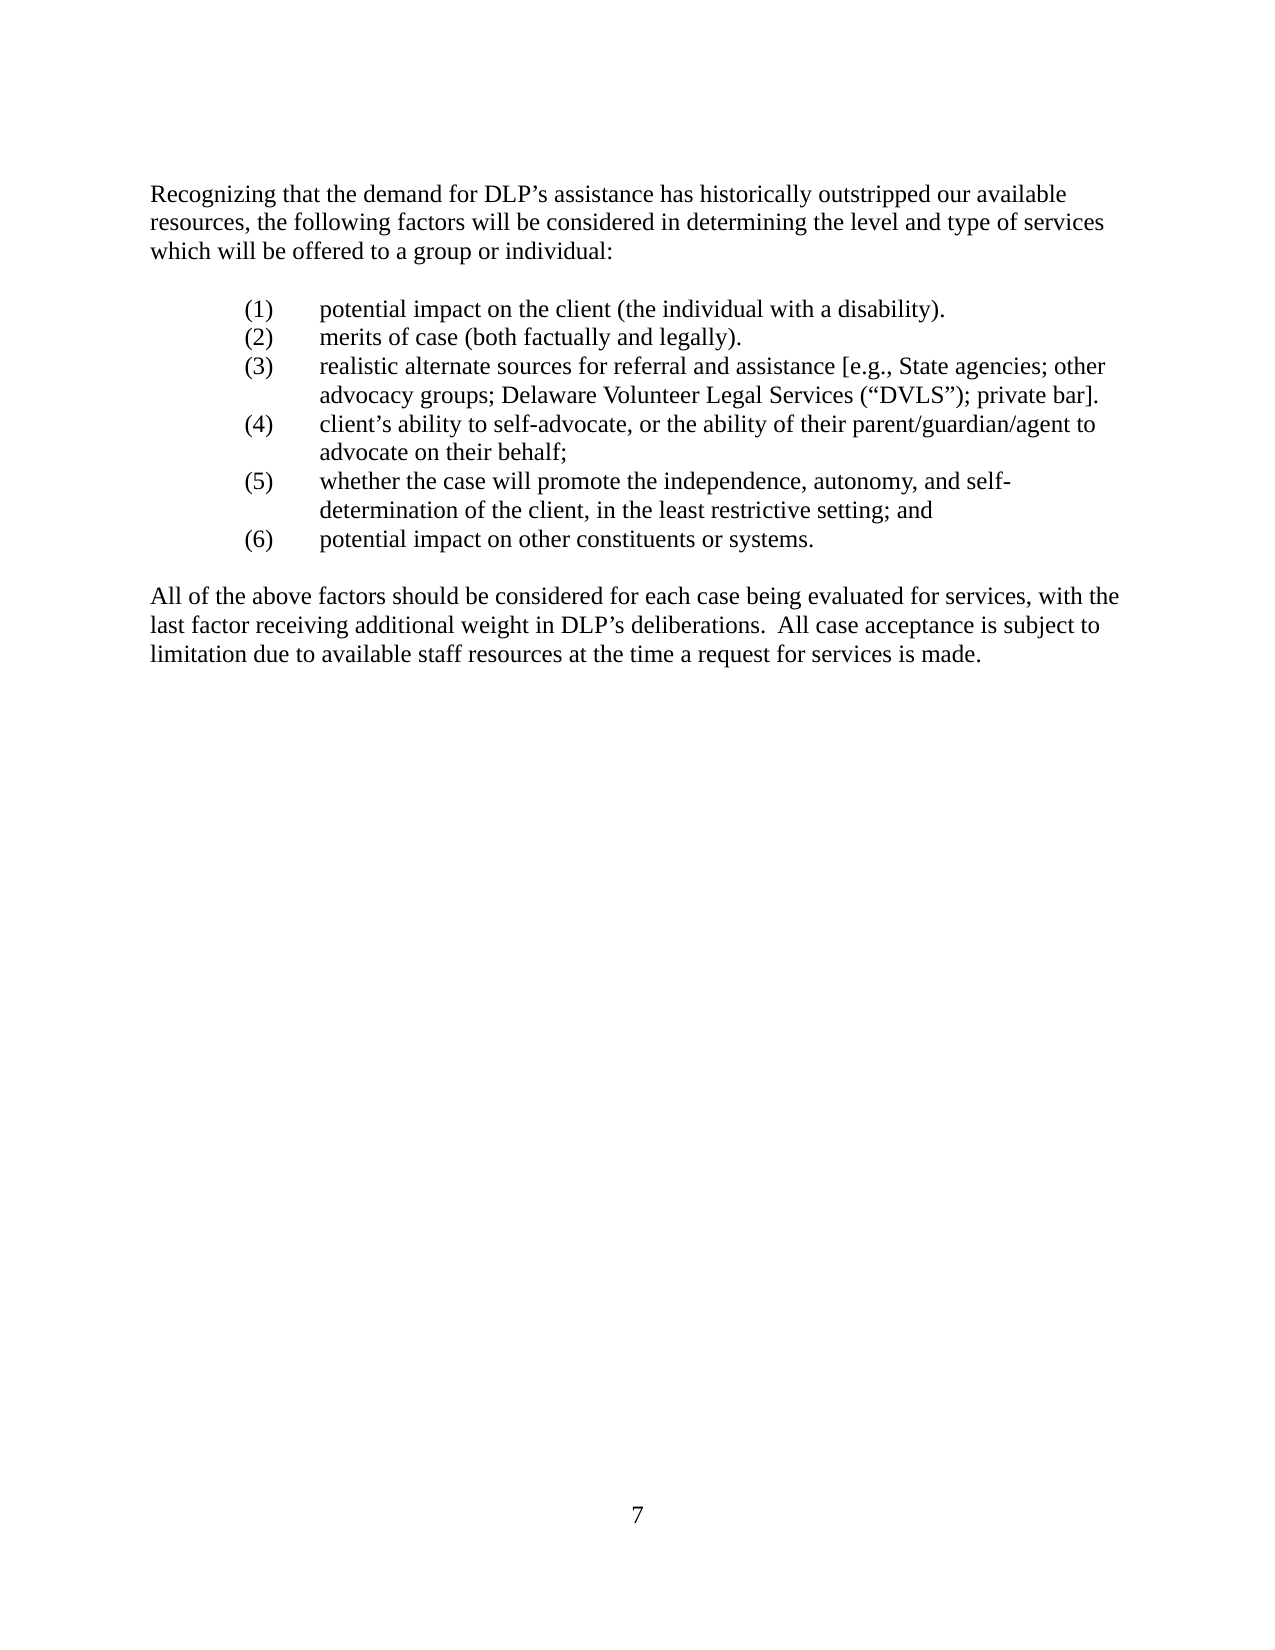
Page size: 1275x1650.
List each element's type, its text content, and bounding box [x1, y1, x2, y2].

list merits of case (both factually and legally). [244, 322, 1125, 351]
list client’s ability to self-advocate, or the ability of their parent/guardian/agent to advocate on their behalf; [244, 409, 1125, 466]
text Recognizing that the demand for DLP’s assistance has historically outstripped our available resources, the following factors will be considered in determining the level and type of services which will be offered to a group or individual: [150, 179, 1125, 265]
list whether the case will promote the independence, autonomy, and self-determination of the client, in the least restrictive setting; and [244, 466, 1125, 524]
list potential impact on other constituents or systems. [244, 524, 1125, 552]
list realistic alternate sources for referral and assistance [e.g., State agencies; other advocacy groups; Delaware Volunteer Legal Services (“DVLS”); private bar]. [244, 351, 1125, 409]
list potential impact on the client (the individual with a disability). [244, 294, 1125, 322]
text All of the above factors should be considered for each case being evaluated for services, with the last factor receiving additional weight in DLP’s deliberations. All case acceptance is subject to limitation due to available staff resources at the time a request for services is made. [150, 581, 1125, 667]
